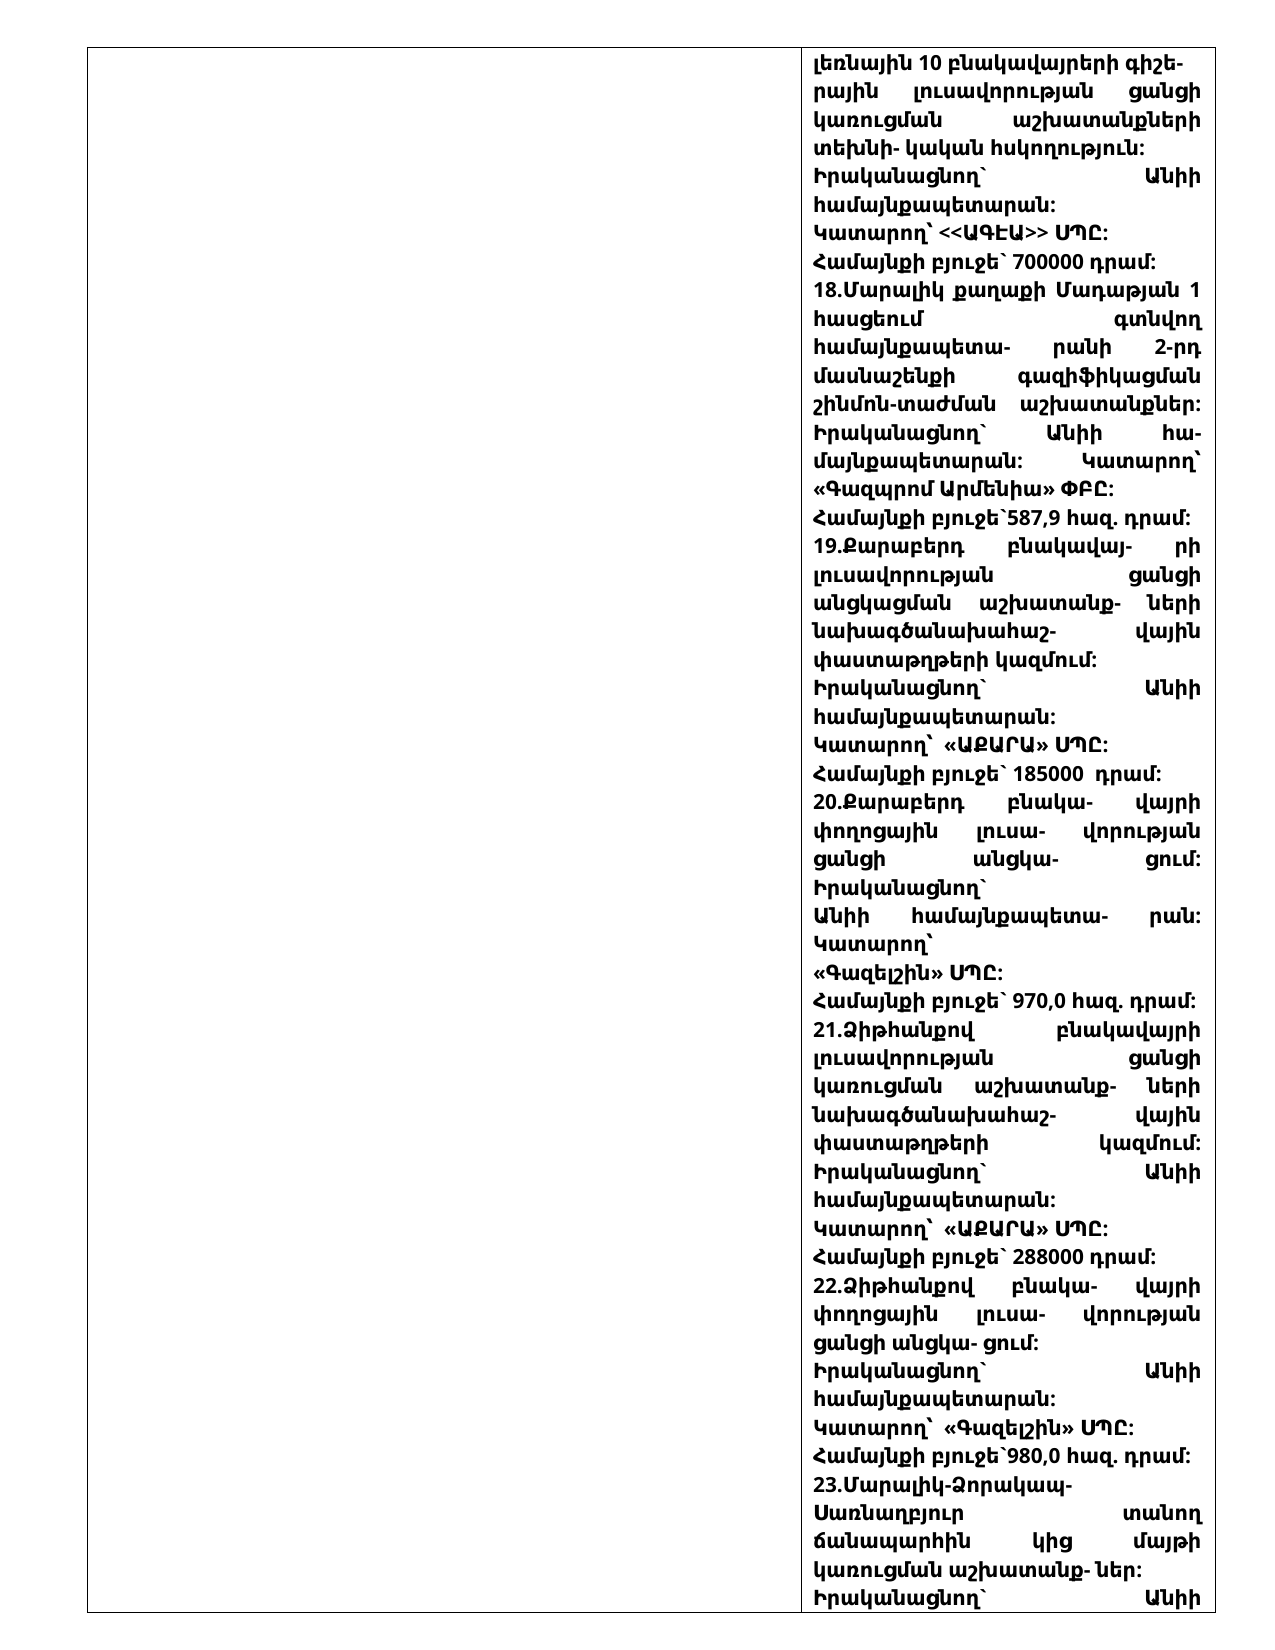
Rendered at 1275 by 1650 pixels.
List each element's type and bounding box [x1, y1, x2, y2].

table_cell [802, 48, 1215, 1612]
table_cell [88, 48, 801, 1612]
